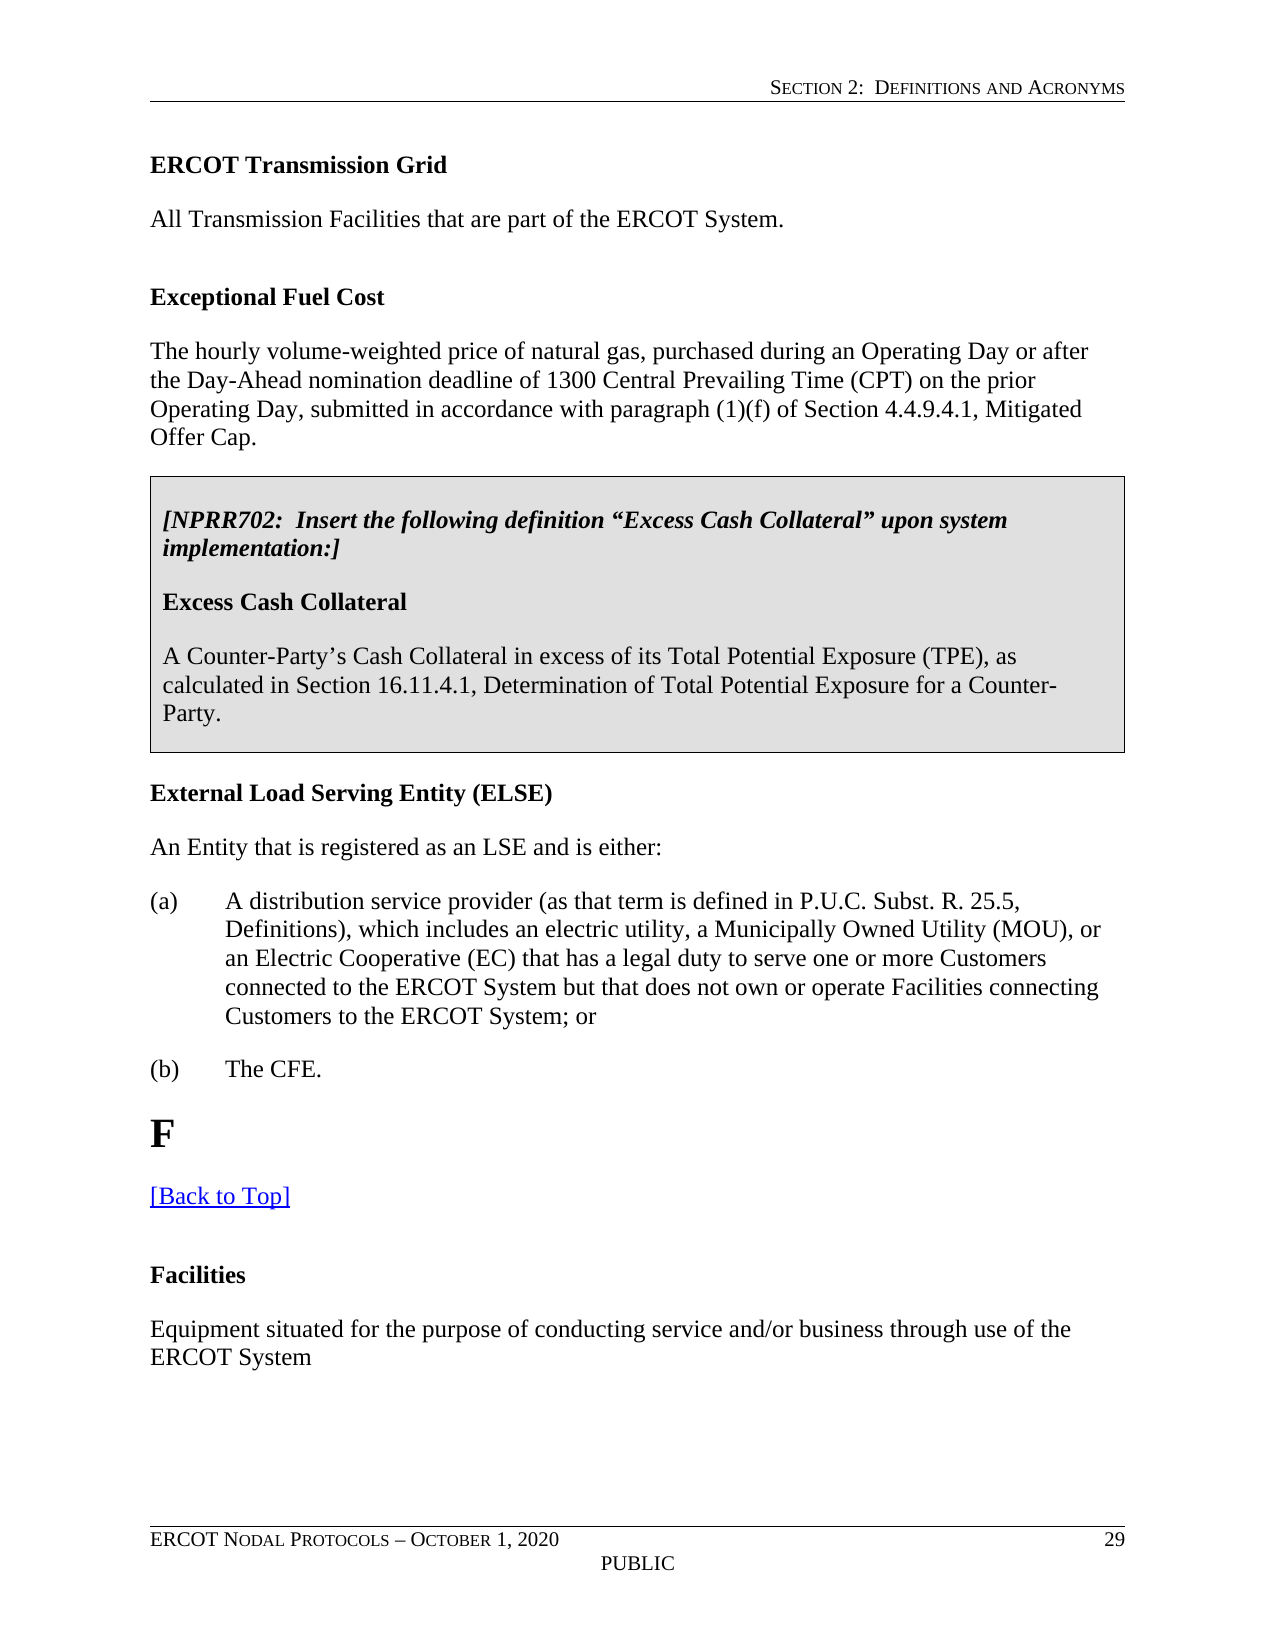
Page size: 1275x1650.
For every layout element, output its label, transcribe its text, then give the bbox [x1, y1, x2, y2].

text All Transmission Facilities that are part of the ERCOT System. [150, 204, 1125, 232]
text F [150, 1108, 1125, 1156]
text (b) The CFE. [150, 1054, 1125, 1083]
list [Back to Top] [150, 1181, 1125, 1210]
text ERCOT Transmission Grid [150, 150, 1125, 179]
text An Entity that is registered as an LSE and is either: [150, 832, 1125, 861]
text The hourly volume-weighted price of natural gas, purchased during an Operating Day or after the Day-Ahead nomination deadline of 1300 Central Prevailing Time (CPT) on the prior Operating Day, submitted in accordance with paragraph (1)(f) of Section 4.4.9.4.1, Mitigated Offer Cap. [150, 336, 1125, 451]
table_header [NPRR702: Insert the following definition “Excess Cash Collateral” upon system implementation:] Excess Cash Collateral A Counter-Party’s Cash Collateral in excess of its Total Potential Exposure (TPE), as calculated in Section 16.11.4.1, Determination of Total Potential Exposure for a Counter-Party. [151, 477, 1124, 752]
text External Load Serving Entity (ELSE) [150, 778, 1125, 807]
text Exceptional Fuel Cost [150, 282, 1125, 311]
text Facilities [150, 1260, 1125, 1289]
text Equipment situated for the purpose of conducting service and/or business through use of the ERCOT System [150, 1314, 1125, 1371]
text (a) A distribution service provider (as that term is defined in P.U.C. Subst. R. 25.5, Definitions), which includes an electric utility, a Municipally Owned Utility (MOU), or an Electric Cooperative (EC) that has a legal duty to serve one or more Customers connected to the ERCOT System but that does not own or operate Facilities connecting Customers to the ERCOT System; or [150, 886, 1125, 1029]
